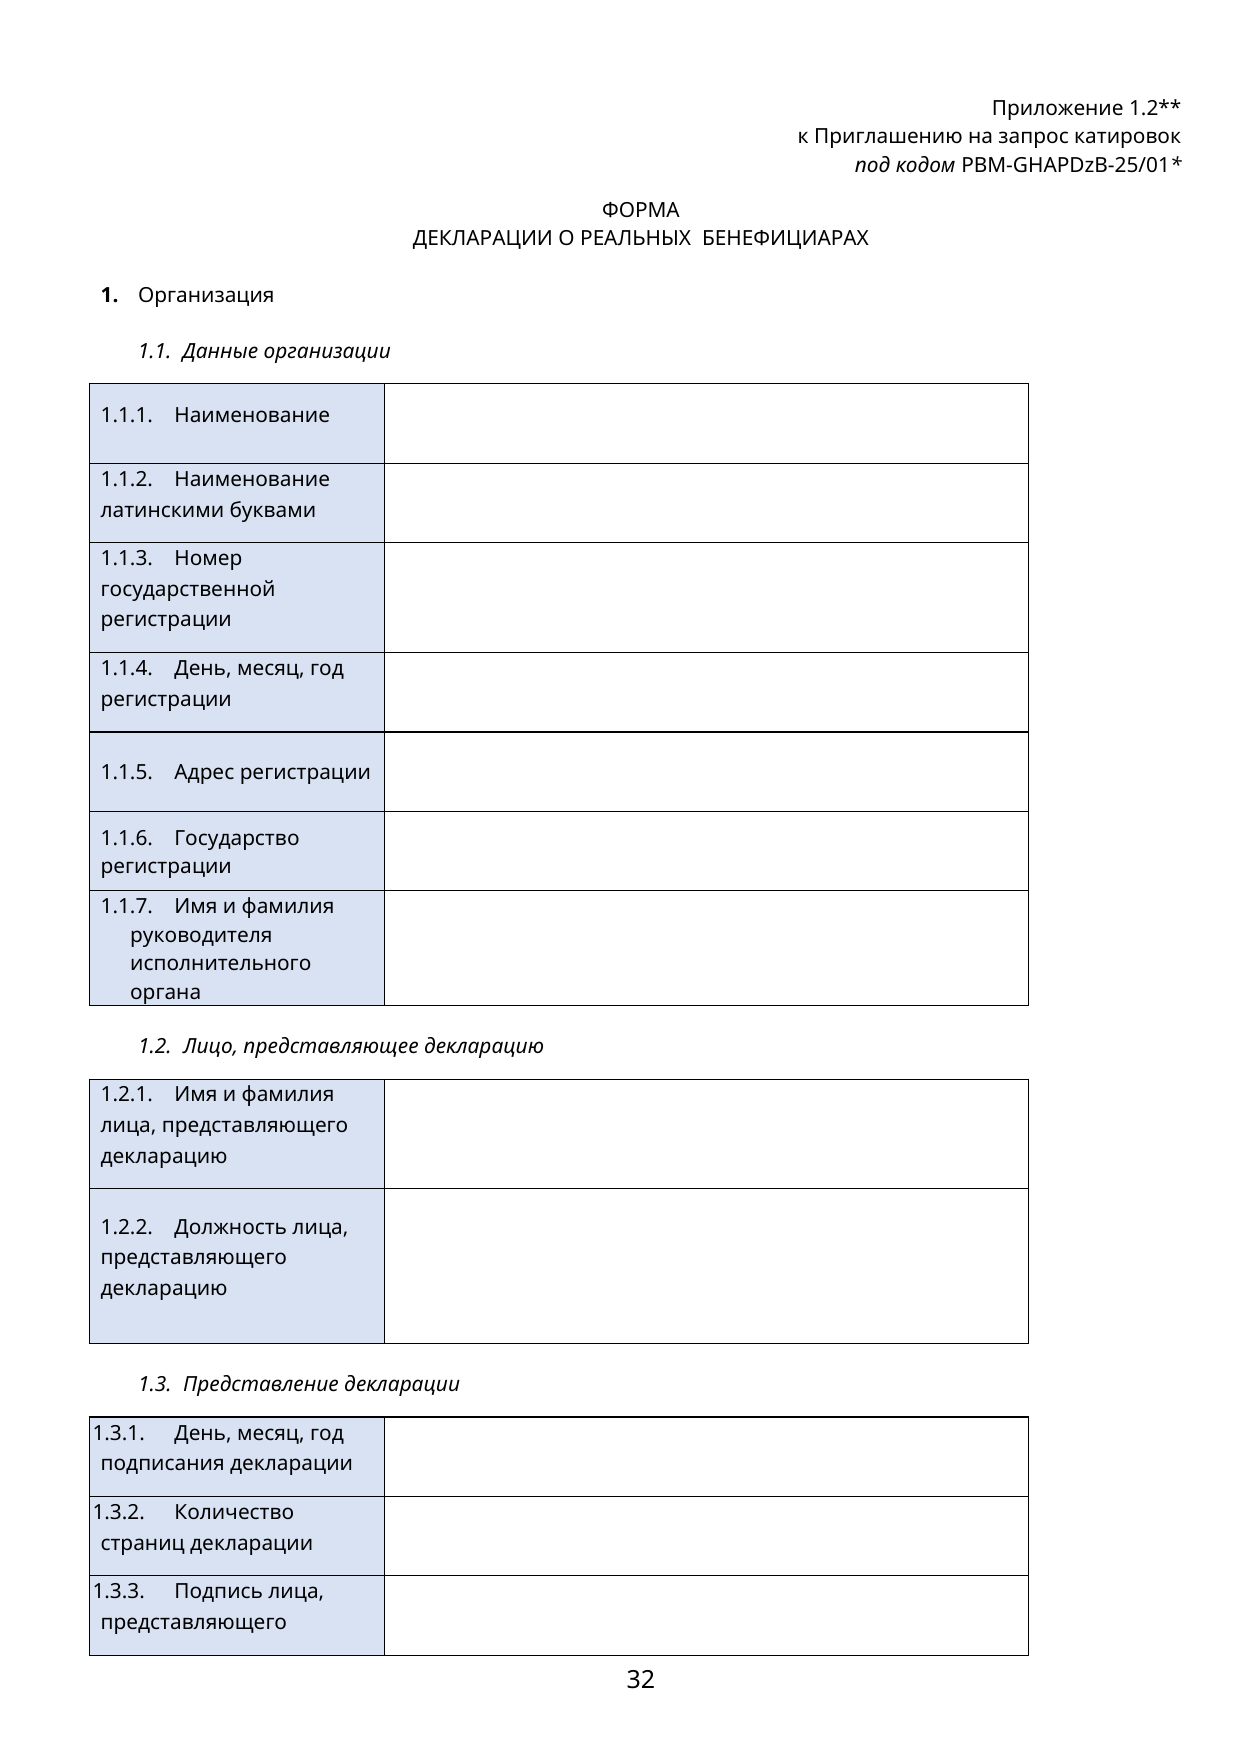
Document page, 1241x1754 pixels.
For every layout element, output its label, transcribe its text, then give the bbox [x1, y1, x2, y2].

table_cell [90, 1576, 384, 1655]
text ДЕКЛАРАЦИИ О РЕАЛЬНЫХ БЕНЕФИЦИАРАХ [100, 223, 1181, 252]
table_cell День, месяц, год регистрации [90, 653, 384, 731]
table_cell [385, 812, 1028, 890]
list Данные организации [138, 336, 1181, 364]
table_header Имя и фамилия лица, представляющего декларацию [90, 1080, 384, 1188]
table_cell [385, 891, 1028, 1005]
table_cell Количество страниц декларации [90, 1497, 384, 1575]
table_cell Государство регистрации [90, 812, 384, 890]
table_cell [385, 1497, 1028, 1575]
table_header [385, 384, 1028, 463]
table_cell [385, 464, 1028, 542]
list Организация [100, 280, 1181, 309]
table_cell Номер государственной регистрации [90, 543, 384, 652]
table_header День, месяц, год подписания декларации [90, 1418, 384, 1496]
table_cell Имя и фамилия руководителя исполнительного органа [90, 891, 384, 1005]
subtitle под кодом PВM-GHAPDzB-25/01* [100, 150, 1181, 178]
table_header [385, 1080, 1028, 1188]
text к Приглашению на запрос катировок [100, 122, 1181, 150]
table_cell [385, 1189, 1028, 1343]
table_cell Адрес регистрации [90, 733, 384, 811]
text Приложение 1.2** [100, 93, 1181, 122]
table_cell [385, 1576, 1028, 1655]
table_cell [385, 653, 1028, 731]
table_header [385, 1418, 1028, 1496]
table_cell [385, 733, 1028, 811]
table_cell Наименование латинскими буквами [90, 464, 384, 542]
list Лицо, представляющее декларацию [138, 1031, 1181, 1060]
table_cell Должность лица, представляющего декларацию [90, 1189, 384, 1343]
table_header Наименование [90, 384, 384, 463]
list Представление декларации [138, 1369, 1181, 1398]
text ФОРМА [100, 195, 1181, 223]
table_cell [385, 543, 1028, 652]
